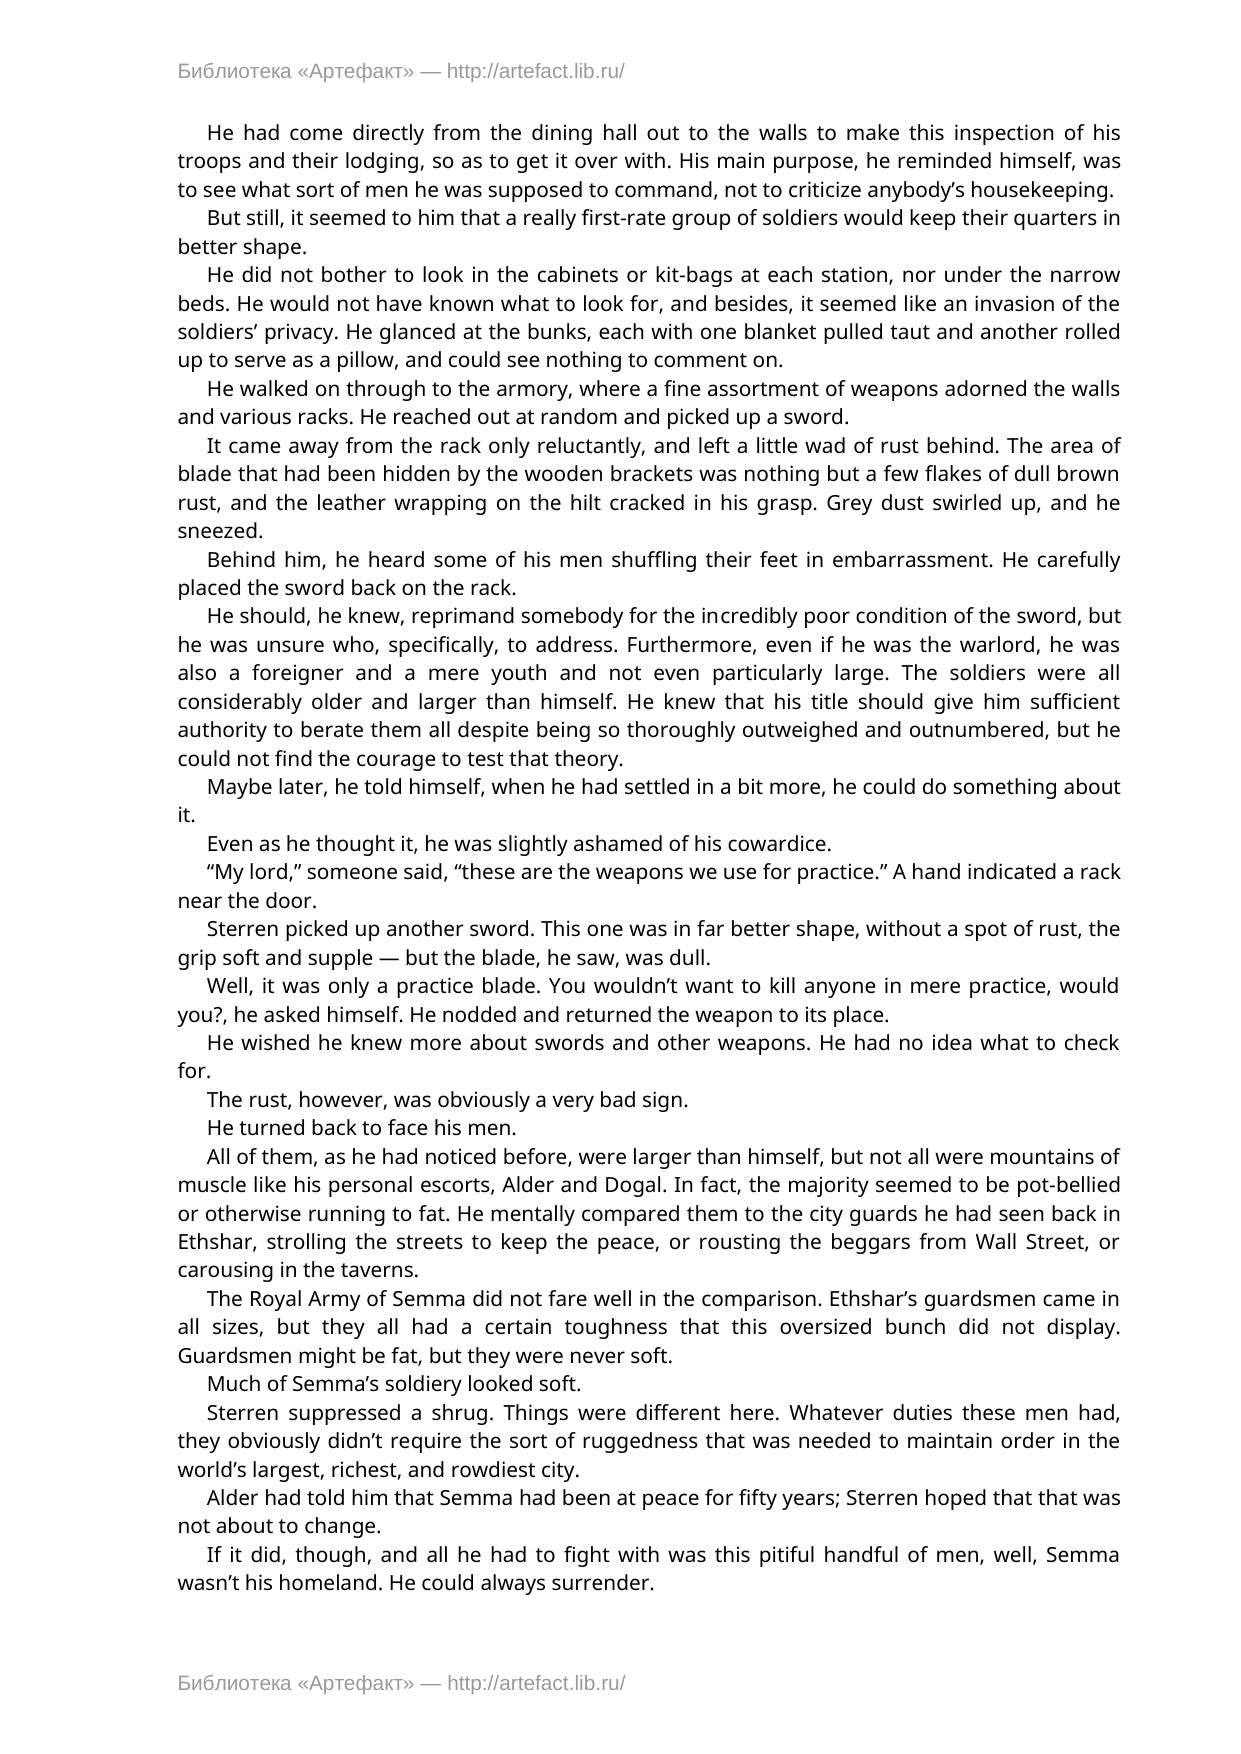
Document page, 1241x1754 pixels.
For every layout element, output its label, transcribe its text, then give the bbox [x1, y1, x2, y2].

text The Royal Army of Semma did not fare well in the comparison. Ethshar’s guardsmen came in all sizes, but they all had a certain toughness that this oversized bunch did not display. Guardsmen might be fat, but they were never soft. [177, 1284, 1122, 1369]
text Sterren picked up another sword. This one was in far better shape, without a spot of rust, the grip soft and supple — but the blade, he saw, was dull. [177, 914, 1122, 971]
text “My lord,” someone said, “these are the weapons we use for practice.” A hand indicated a rack near the door. [177, 857, 1122, 914]
text Well, it was only a practice blade. You wouldn’t want to kill anyone in mere practice, would you?, he asked himself. He nodded and returned the weapon to its place. [177, 971, 1122, 1028]
text Much of Semma’s soldiery looked soft. [177, 1369, 1122, 1398]
text But still, it seemed to him that a really first-rate group of soldiers would keep their quarters in better shape. [177, 203, 1122, 260]
text Behind him, he heard some of his men shuffling their feet in embarrassment. He carefully placed the sword back on the rack. [177, 545, 1122, 602]
text The rust, however, was obviously a very bad sign. [177, 1085, 1122, 1113]
text Alder had told him that Semma had been at peace for fifty years; Sterren hoped that that was not about to change. [177, 1483, 1122, 1540]
text Even as he thought it, he was slightly ashamed of his cowardice. [177, 829, 1122, 857]
text He turned back to face his men. [177, 1113, 1122, 1142]
text If it did, though, and all he had to fight with was this pitiful handful of men, well, Semma wasn’t his homeland. He could always surrender. [177, 1540, 1122, 1597]
text All of them, as he had noticed before, were larger than himself, but not all were mountains of muscle like his personal escorts, Alder and Dogal. In fact, the majority seemed to be pot-bellied or otherwise running to fat. He mentally compared them to the city guards he had seen back in Ethshar, strolling the streets to keep the peace, or rousting the beggars from Wall Street, or carousing in the taverns. [177, 1142, 1122, 1284]
text He wished he knew more about swords and other weapons. He had no idea what to check for. [177, 1028, 1122, 1085]
text Sterren suppressed a shrug. Things were different here. Whatever duties these men had, they obviously didn’t require the sort of ruggedness that was needed to maintain order in the world’s largest, richest, and rowdiest city. [177, 1398, 1122, 1483]
text He should, he knew, reprimand somebody for the incredibly poor condition of the sword, but he was unsure who, specifically, to address. Furthermore, even if he was the warlord, he was also a foreigner and a mere youth and not even particularly large. The soldiers were all considerably older and larger than himself. He knew that his title should give him sufficient authority to berate them all despite being so thoroughly outweighed and outnumbered, but he could not find the courage to test that theory. [177, 602, 1122, 772]
text He walked on through to the armory, where a fine assortment of weapons adorned the walls and various racks. He reached out at random and picked up a sword. [177, 374, 1122, 431]
text He had come directly from the dining hall out to the walls to make this inspection of his troops and their lodging, so as to get it over with. His main purpose, he reminded himself, was to see what sort of men he was supposed to command, not to criticize anybody’s housekeeping. [177, 118, 1122, 203]
text He did not bother to look in the cabinets or kit-bags at each station, nor under the narrow beds. He would not have known what to look for, and besides, it seemed like an invasion of the soldiers’ privacy. He glanced at the bunks, each with one blanket pulled taut and another rolled up to serve as a pillow, and could see nothing to comment on. [177, 260, 1122, 374]
text Maybe later, he told himself, when he had settled in a bit more, he could do something about it. [177, 772, 1122, 829]
text It came away from the rack only reluctantly, and left a little wad of rust behind. The area of blade that had been hidden by the wooden brackets was nothing but a few flakes of dull brown rust, and the leather wrapping on the hilt cracked in his grasp. Grey dust swirled up, and he sneezed. [177, 431, 1122, 545]
